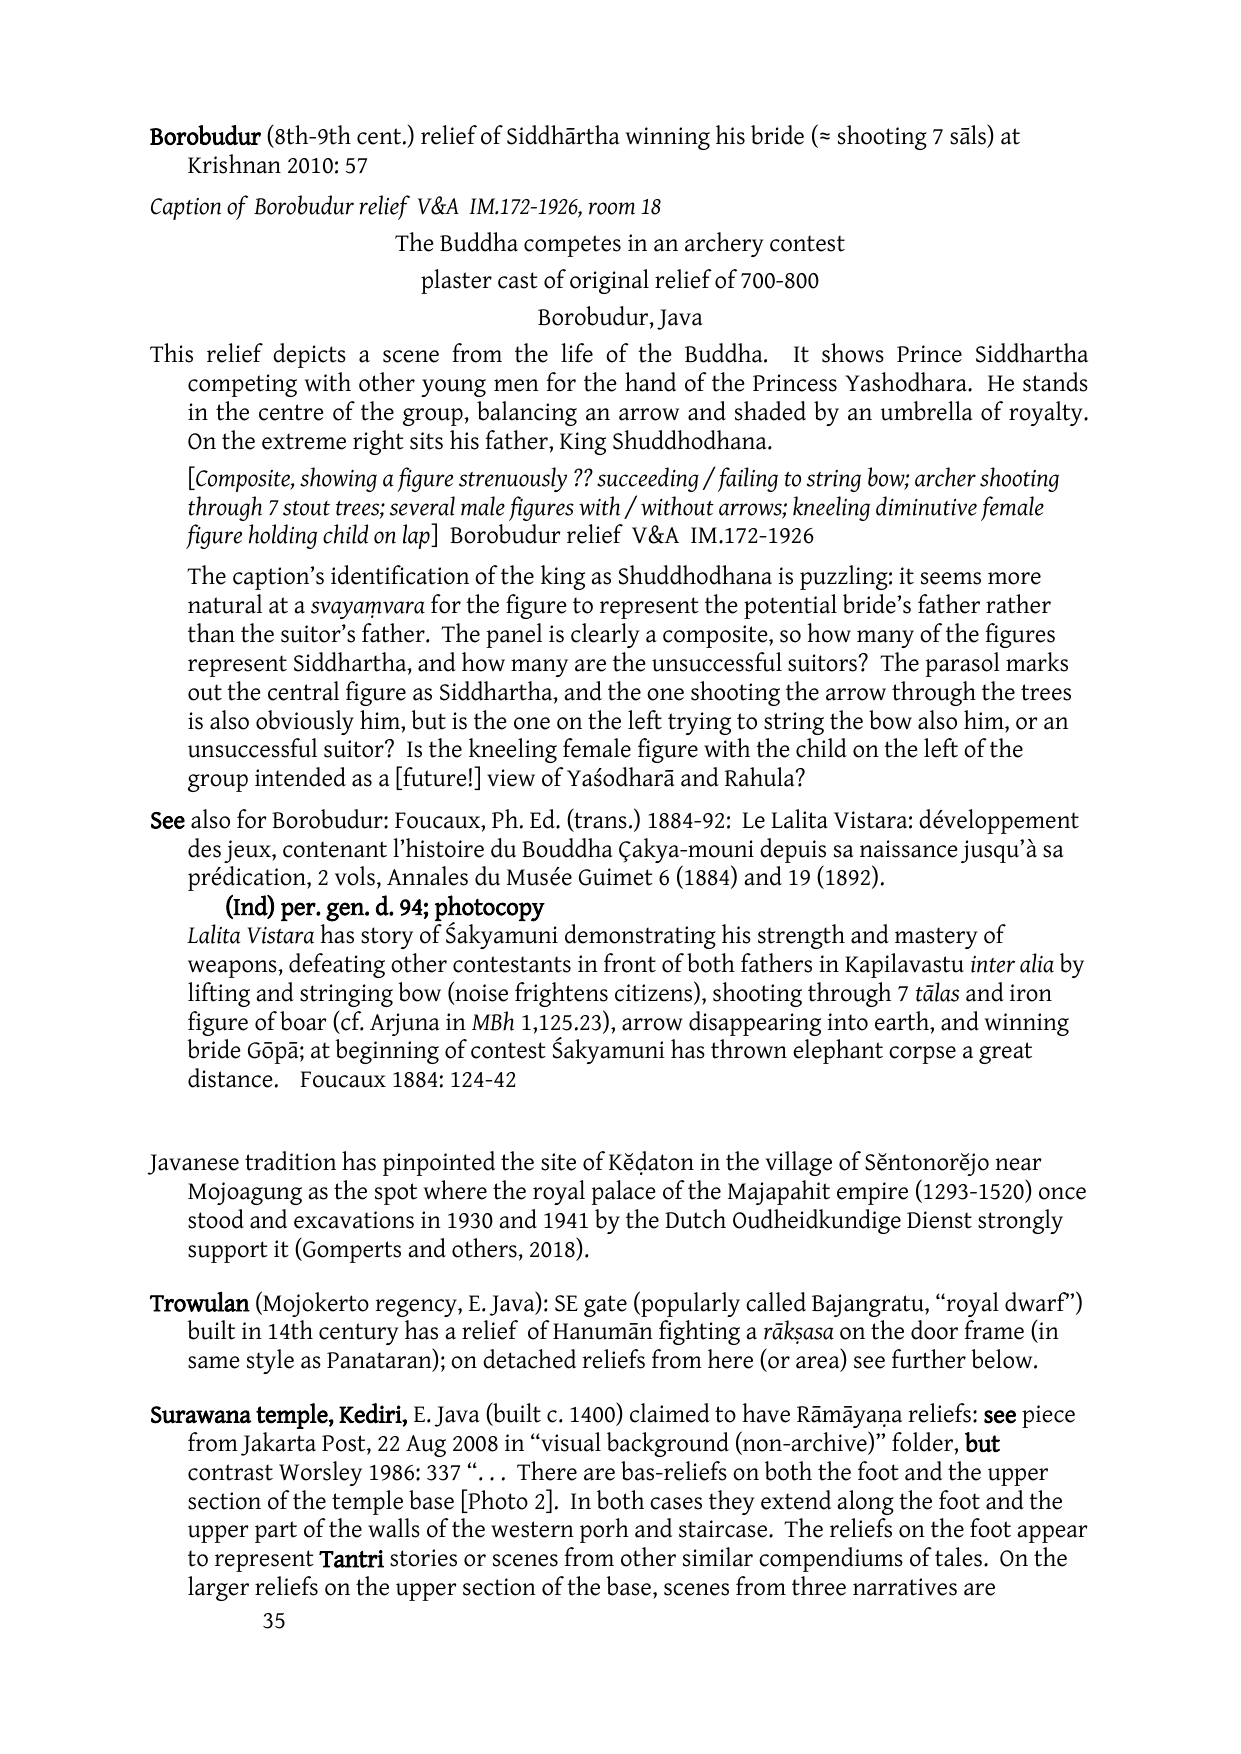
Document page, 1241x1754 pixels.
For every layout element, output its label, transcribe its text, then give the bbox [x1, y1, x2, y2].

text [Composite, showing a figure strenuously ?? succeeding / failing to string bow; archer shooting through 7 stout trees; several male figures with / without arrows; kneeling diminutive female figure holding child on lap] Borobudur relief V&A IM.172-1926 [150, 464, 1090, 550]
text The Buddha competes in an archery contest [150, 229, 1090, 258]
text This relief depicts a scene from the life of the Buddha. It shows Prince Siddhartha competing with other young men for the hand of the Princess Yashodhara. He stands in the centre of the group, balancing an arrow and shaded by an umbrella of royalty. On the extreme right sits his father, King Shuddhodhana. [150, 341, 1090, 456]
text Borobudur (8th-9th cent.) relief of Siddhārtha winning his bride (≈ shooting 7 sāls) at Krishnan 2010: 57 [150, 120, 1090, 180]
text plaster cast of original relief of 700-800 [150, 266, 1090, 295]
text See also for Borobudur: Foucaux, Ph. Ed. (trans.) 1884-92: Le Lalita Vistara: développement des jeux, contenant l’histoire du Bouddha Çakya-mouni depuis sa naissance jusqu’à sa prédication, 2 vols, Annales du Musée Guimet 6 (1884) and 19 (1892). (Ind) per. gen. d. 94; photocopy Lalita Vistara has story of Śakyamuni demonstrating his strength and mastery of weapons, defeating other contestants in front of both fathers in Kapilavastu inter alia by lifting and stringing bow (noise frightens citizens), shooting through 7 tālas and iron figure of boar (cf. Arjuna in MBh 1,125.23), arrow disappearing into earth, and winning bride Gōpā; at beginning of contest Śakyamuni has thrown elephant corpse a great distance. Foucaux 1884: 124-42 [150, 806, 1090, 1095]
text The caption’s identification of the king as Shuddhodhana is puzzling: it seems more natural at a svayaṃvara for the figure to represent the potential bride’s father rather than the suitor’s father. The panel is clearly a composite, so how many of the figures represent Siddhartha, and how many are the unsuccessful suitors? The parasol marks out the central figure as Siddhartha, and the one shooting the arrow through the trees is also obviously him, but is the one on the left trying to string the bow also him, or an unsuccessful suitor? Is the kneeling female figure with the child on the left of the group intended as a [future!] view of Yaśodharā and Rahula? [150, 563, 1090, 794]
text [150, 1401, 1090, 1602]
text Trowulan (Mojokerto regency, E. Java): SE gate (popularly called Bajangratu, “royal dwarf”) built in 14th century has a relief of Hanumān fighting a rākṣasa on the door frame (in same style as Panataran); on detached reliefs from here (or area) see further below. [150, 1289, 1090, 1376]
text Borobudur, Java [150, 303, 1090, 332]
text Caption of Borobudur relief V&A IM.172-1926, room 18 [150, 192, 1090, 221]
text Javanese tradition has pinpointed the site of Kĕḍaton in the village of Sĕntonorĕjo near Mojoagung as the spot where the royal palace of the Majapahit empire (1293-1520) once stood and excavations in 1930 and 1941 by the Dutch Oudheidkundige Dienst strongly support it (Gomperts and others, 2018). [150, 1148, 1090, 1264]
